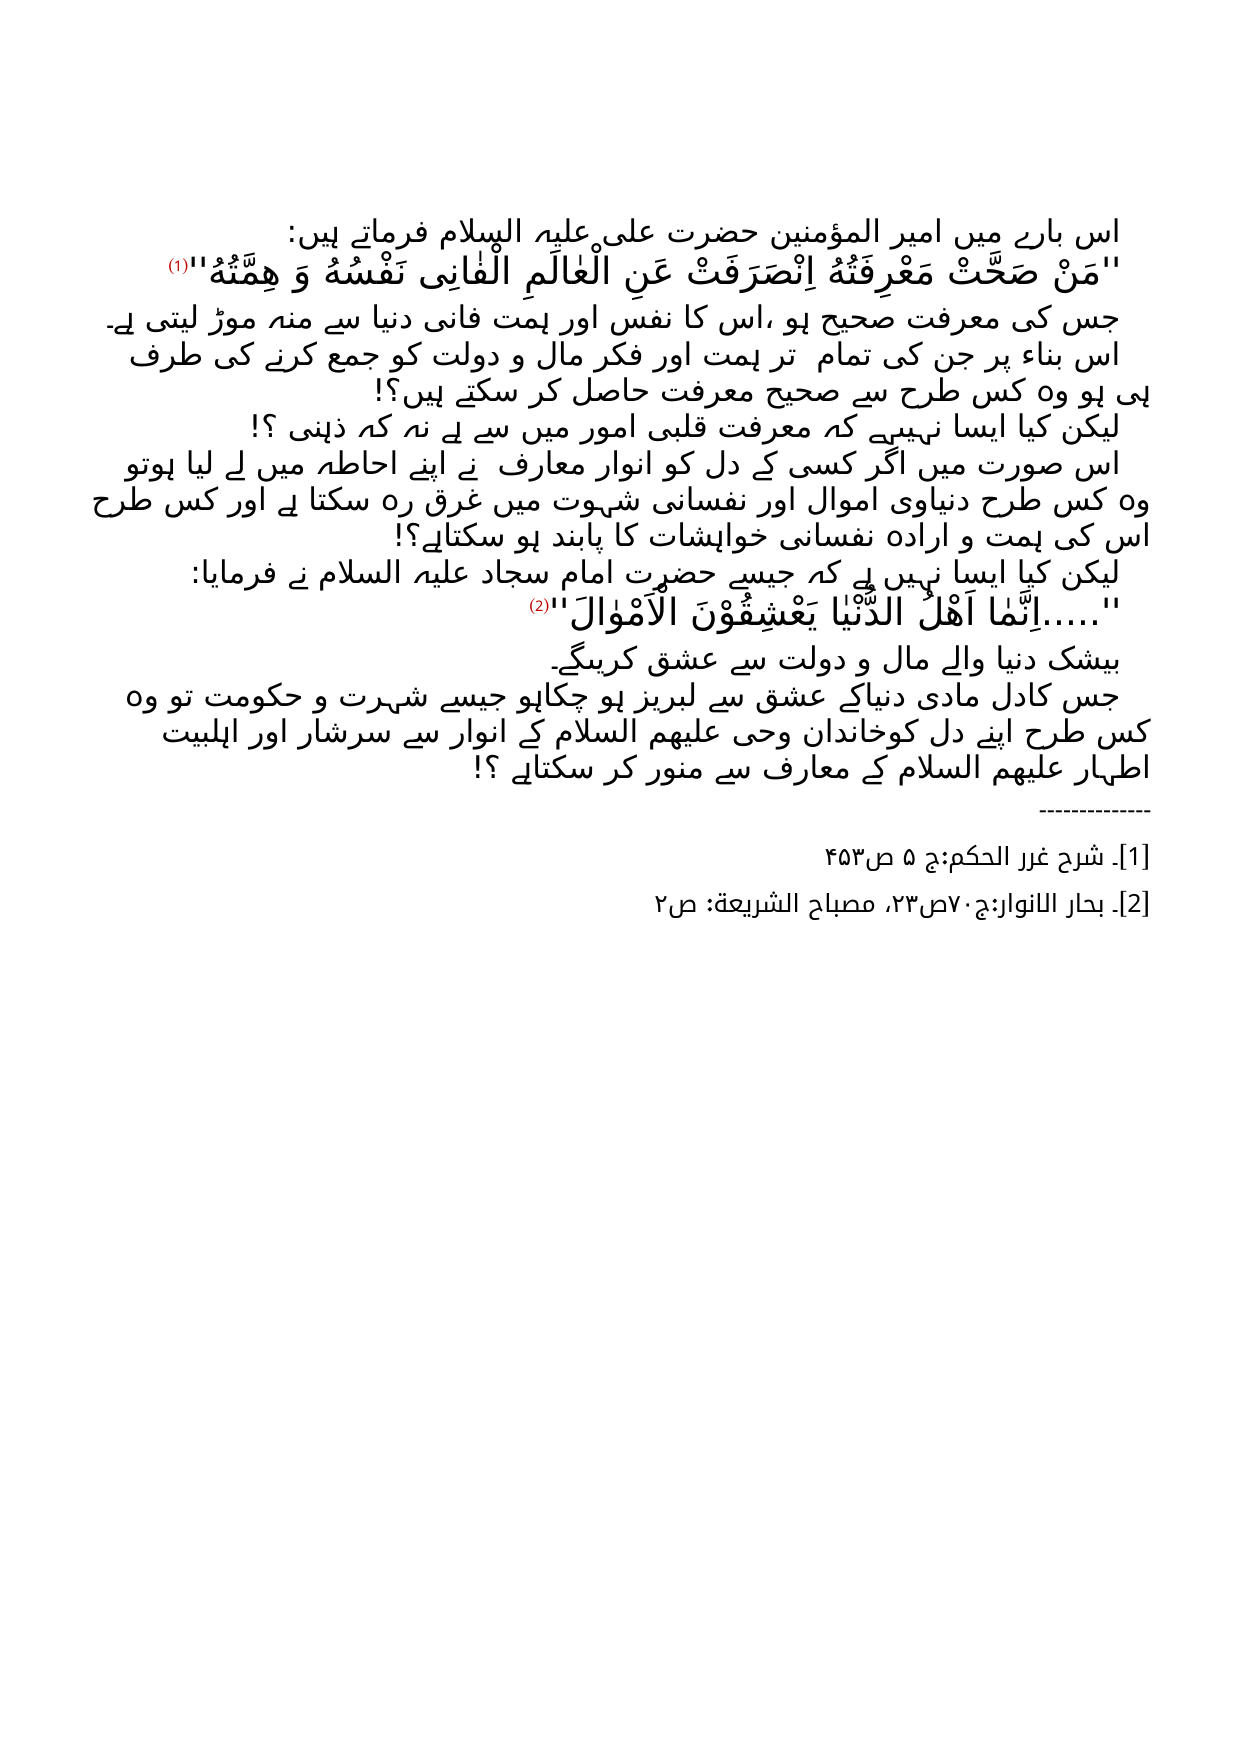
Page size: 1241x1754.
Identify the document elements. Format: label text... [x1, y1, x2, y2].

text ''.....اِنَّمٰا اَهْلُ الدُّنْیٰا یَعْشِقُوْنَ الْاَمْوٰالَ''(2) [89, 590, 1152, 641]
text -------------- [89, 786, 1152, 833]
text ''مَنْ صَحَّتْ مَعْرِفَتُهُ اِنْصَرَفَتْ عَنِ الْعٰالَمِ الْفٰانِی نَفْسُهُ وَ هِمَّتُهُ''(1) [89, 249, 1152, 299]
text جس کادل مادی دنیاکے عشق سے لبریز ہو چکاہو جیسے شہرت و حکومت تو وہ کس طرح اپنے دل کوخاندان وحی علیھم السلام کے انوار سے سرشار اور اہلبیت اطہار علیھم السلام کے معارف سے منور کر سکتاہے ؟! [89, 677, 1152, 786]
text اس بناء پر جن کی تمام تر ہمت اور فکر مال و دولت کو جمع کرنے کی طرف ہی ہو وہ کس طرح سے صحیح معرفت حاصل کر سکتے ہیں؟! [89, 336, 1152, 409]
text اس صورت میں اگر کسی کے دل کو انوار معارف نے اپنے احاطہ میں لے لیا ہوتو وہ کس طرح دنیاوی اموال اور نفسانی شہوت میں غرق رہ سکتا ہے اور کس طرح اس کی ہمت و ارادہ نفسانی خواہشات کا پابند ہو سکتاہے؟! [89, 445, 1152, 554]
text [2]۔ بحار الانوار:ج۷۰ص۲۳، مصباح الشریعة: ص۲ [89, 881, 1152, 928]
text لیکن کیا ایسا نہیں ہے کہ جیسے حضرت امام سجاد علیہ السلام نے فرمایا: [89, 554, 1152, 590]
text اس بارے میں امیر المؤمنین حضرت علی علیہ السلام فرماتے ہیں: [89, 213, 1152, 249]
text [1]۔ شرح غرر الحکم:ج ۵ ص۴۵۳ [89, 833, 1152, 881]
text جس کی معرفت صحیح ہو ،اس کا نفس اور ہمت فانی دنیا سے منہ موڑ لیتی ہے۔ [89, 299, 1152, 336]
text بیشک دنیا والے مال و دولت سے عشق کریںگے۔ [89, 641, 1152, 677]
text لیکن کیا ایسا نہیںہے کہ معرفت قلبی امور میں سے ہے نہ کہ ذہنی ؟! [89, 409, 1152, 445]
